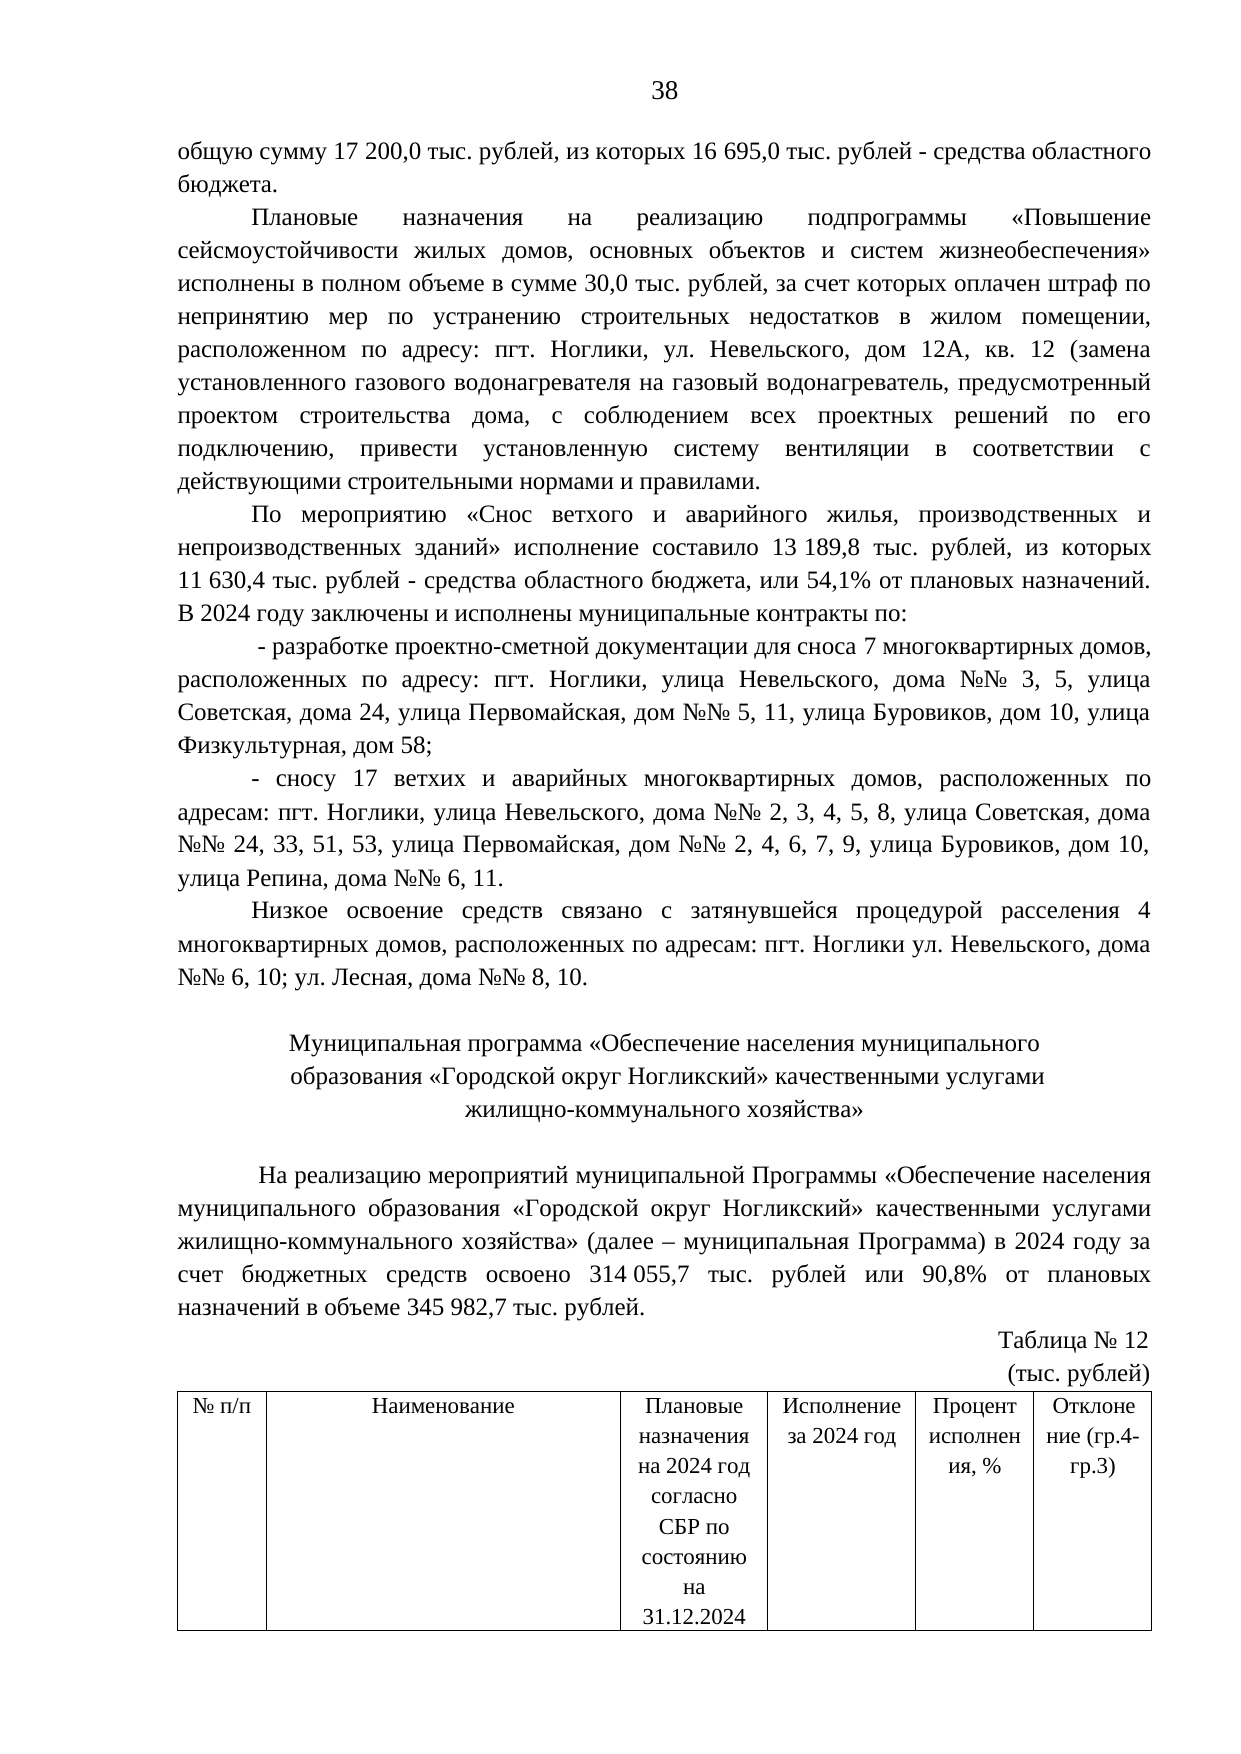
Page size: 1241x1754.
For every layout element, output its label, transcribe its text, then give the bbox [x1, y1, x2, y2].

table_header Исполнение за 2024 год [768, 1392, 915, 1630]
text Низкое освоение средств связано с затянувшейся процедурой расселения 4 многоквартирных домов, расположенных по адресам: пгт. Ноглики ул. Невельского, дома №№ 6, 10; ул. Лесная, дома №№ 8, 10. [177, 896, 1152, 990]
text образования «Городской округ Ногликский» качественными услугами [177, 1061, 1152, 1089]
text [177, 136, 1152, 198]
text - разработке проектно-сметной документации для сноса 7 многоквартирных домов, расположенных по адресу: пгт. Ноглики, улица Невельского, дома №№ 3, 5, улица Советская, дома 24, улица Первомайская, дом №№ 5, 11, улица Буровиков, дом 10, улица Физкультурная, дом 58; [177, 631, 1152, 759]
text На реализацию мероприятий муниципальной Программы «Обеспечение населения муниципального образования «Городской округ Ногликский» качественными услугами жилищно-коммунального хозяйства» (далее – муниципальная Программа) в 2024 году за счет бюджетных средств освоено 314 055,7 тыс. рублей или 90,8% от плановых назначений в объеме 345 982,7 тыс. рублей. [177, 1160, 1152, 1321]
text (тыс. рублей) [177, 1358, 1152, 1387]
text Плановые назначения на реализацию подпрограммы «Повышение сейсмоустойчивости жилых домов, основных объектов и систем жизнеобеспечения» исполнены в полном объеме в сумме 30,0 тыс. рублей, за счет которых оплачен штраф по непринятию мер по устранению строительных недостатков в жилом помещении, расположенном по адресу: пгт. Ноглики, ул. Невельского, дом 12А, кв. 12 (замена установленного газового водонагревателя на газовый водонагреватель, предусмотренный проектом строительства дома, с соблюдением всех проектных решений по его подключению, привести установленную систему вентиляции в соответствии с действующими строительными нормами и правилами. [177, 202, 1152, 495]
text - сносу 17 ветхих и аварийных многоквартирных домов, расположенных по адресам: пгт. Ноглики, улица Невельского, дома №№ 2, 3, 4, 5, 8, улица Советская, дома №№ 24, 33, 51, 53, улица Первомайская, дом №№ 2, 4, 6, 7, 9, улица Буровиков, дом 10, улица Репина, дома №№ 6, 11. [177, 763, 1152, 891]
table_header № п/п [178, 1392, 266, 1630]
text жилищно-коммунального хозяйства» [177, 1094, 1152, 1122]
text Таблица № 12 [177, 1325, 1152, 1354]
table_header Наименование [267, 1392, 620, 1630]
text Муниципальная программа «Обеспечение населения муниципального [177, 1028, 1152, 1056]
table_header Плановые назначения на 2024 год согласно СБР по состоянию на 31.12.2024 [621, 1392, 767, 1630]
table_header Процент исполнения, % [916, 1392, 1033, 1630]
table_header Отклонение (гр.4-гр.3) [1034, 1392, 1151, 1630]
text По мероприятию «Снос ветхого и аварийного жилья, производственных и непроизводственных зданий» исполнение составило 13 189,8 тыс. рублей, из которых 11 630,4 тыс. рублей - средства областного бюджета, или 54,1% от плановых назначений. В 2024 году заключены и исполнены муниципальные контракты по: [177, 499, 1152, 627]
